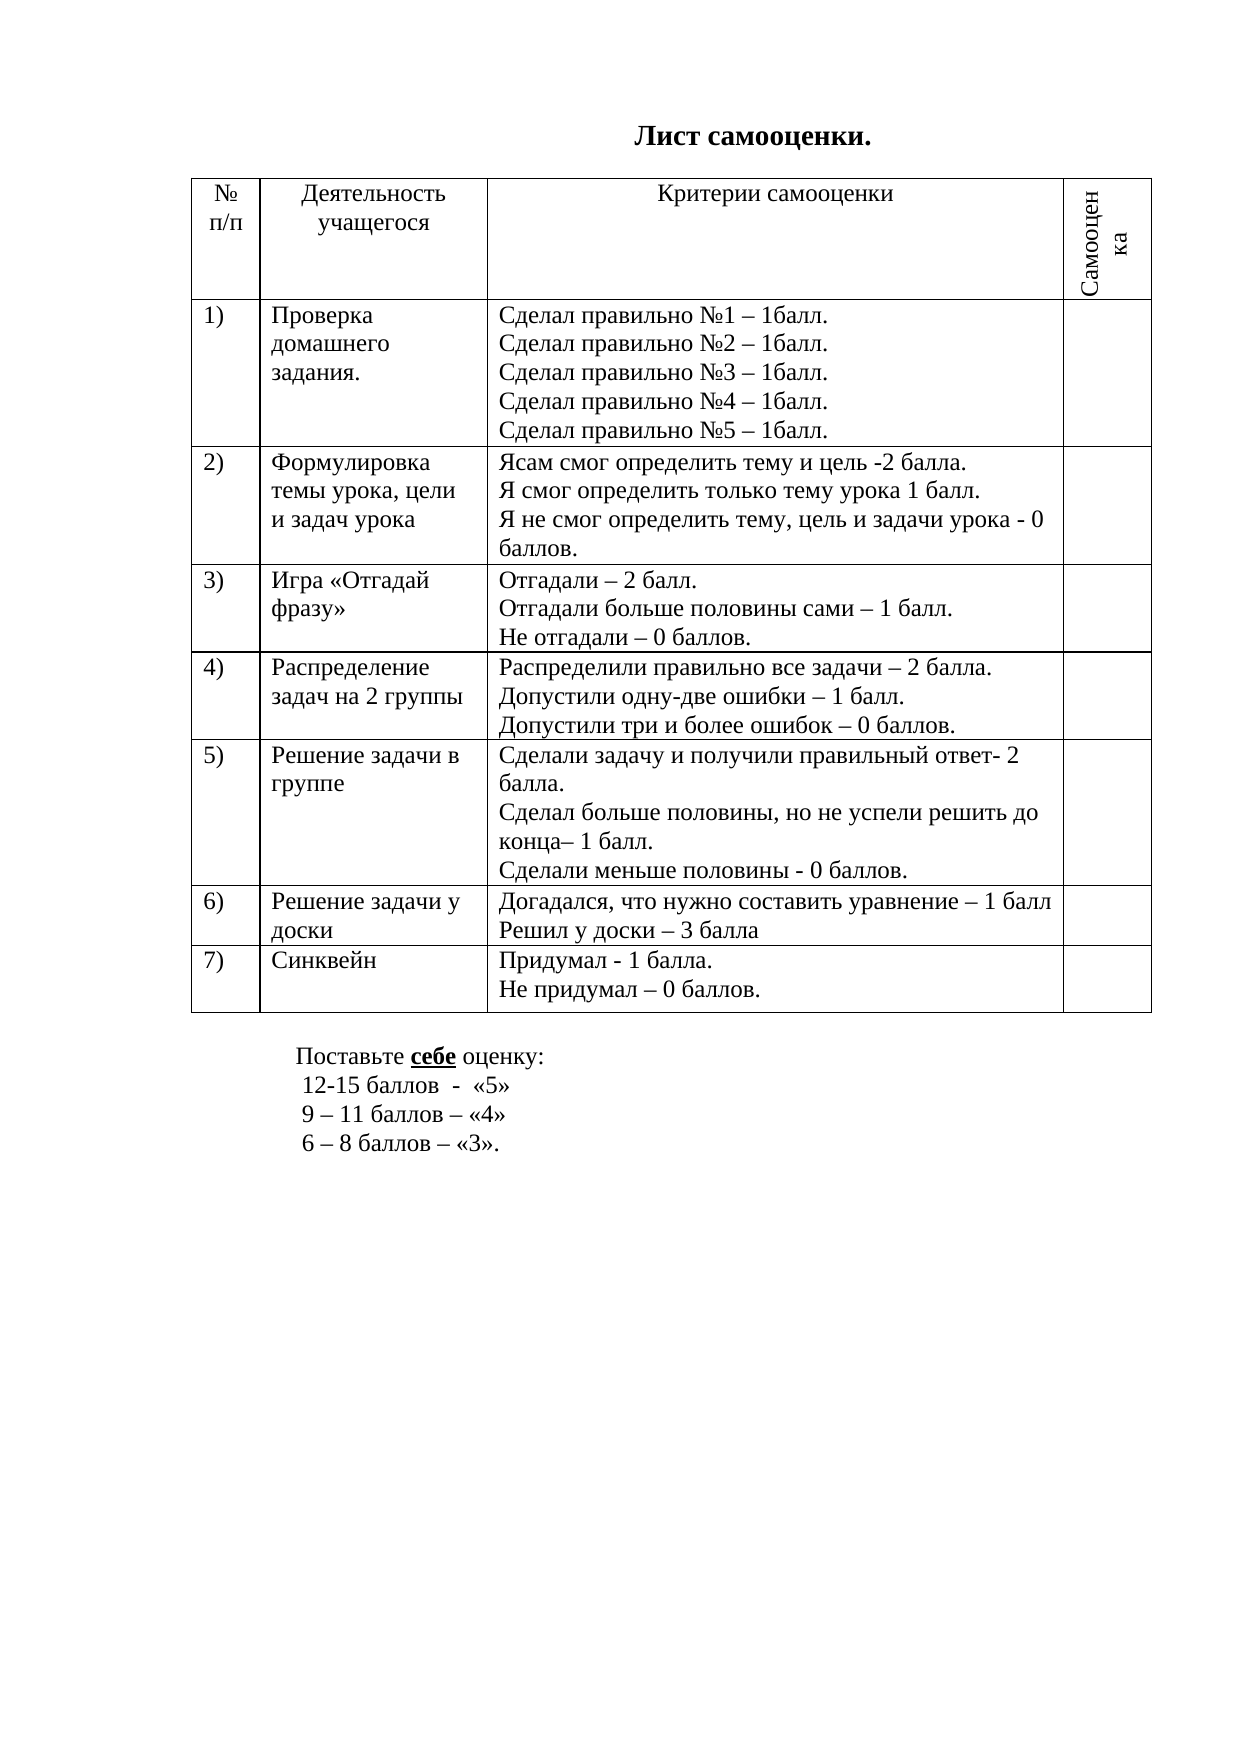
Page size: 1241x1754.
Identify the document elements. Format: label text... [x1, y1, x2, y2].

table_cell Распределили правильно все задачи – 2 балла. Допустили одну-две ошибки – 1 балл. Допустили три и более ошибок – 0 баллов. [488, 653, 1063, 739]
table_cell Ясам смог определить тему и цель -2 балла. Я смог определить только тему урока 1 балл. Я не смог определить тему, цель и задачи урока - 0 баллов. [488, 447, 1063, 564]
table_cell [1064, 740, 1151, 885]
table_cell [192, 447, 259, 564]
table_cell [1064, 886, 1151, 944]
table_header Деятельность учащегося [261, 179, 487, 299]
text 12-15 баллов - «5» [295, 1070, 1211, 1099]
table_cell Сделал правильно №1 – 1балл. Сделал правильно №2 – 1балл. Сделал правильно №3 – 1балл. Сделал правильно №4 – 1балл. Сделал правильно №5 – 1балл. [488, 300, 1063, 446]
text Поставьте себе оценку: [295, 1041, 1211, 1070]
table_cell Решение задачи в группе [261, 740, 487, 885]
table_cell Придумал - 1 балла. Не придумал – 0 баллов. [488, 946, 1063, 1012]
table_cell [192, 300, 259, 446]
table_cell Отгадали – 2 балл. Отгадали больше половины сами – 1 балл. Не отгадали – 0 баллов. [488, 565, 1063, 651]
text 9 – 11 баллов – «4» [295, 1099, 1211, 1128]
text 6 – 8 баллов – «3». [295, 1128, 1211, 1156]
table_cell [1064, 300, 1151, 446]
text Лист самооценки. [295, 118, 1211, 152]
table_header № п/п [192, 179, 259, 299]
table_cell [192, 653, 259, 739]
table_cell Распределение задач на 2 группы [261, 653, 487, 739]
table_cell [1064, 946, 1151, 1012]
table_cell Игра «Отгадай фразу» [261, 565, 487, 651]
table_cell Догадался, что нужно составить уравнение – 1 балл Решил у доски – 3 балла [488, 886, 1063, 944]
table_header Критерии самооценки [488, 179, 1063, 299]
table_cell Формулировка темы урока, цели и задач урока [261, 447, 487, 564]
table_cell Решение задачи у доски [261, 886, 487, 944]
table_cell Сделали задачу и получили правильный ответ- 2 балла. Сделал больше половины, но не успели решить до конца– 1 балл. Сделали меньше половины - 0 баллов. [488, 740, 1063, 885]
table_cell [1064, 565, 1151, 651]
table_cell [1064, 653, 1151, 739]
table_cell Проверка домашнего задания. [261, 300, 487, 446]
table_cell [1064, 447, 1151, 564]
table_cell [192, 946, 259, 1012]
table_cell Синквейн [261, 946, 487, 1012]
table_cell [192, 886, 259, 944]
table_header Самооценка [1064, 179, 1151, 299]
table_cell [192, 740, 259, 885]
table_cell [192, 565, 259, 651]
